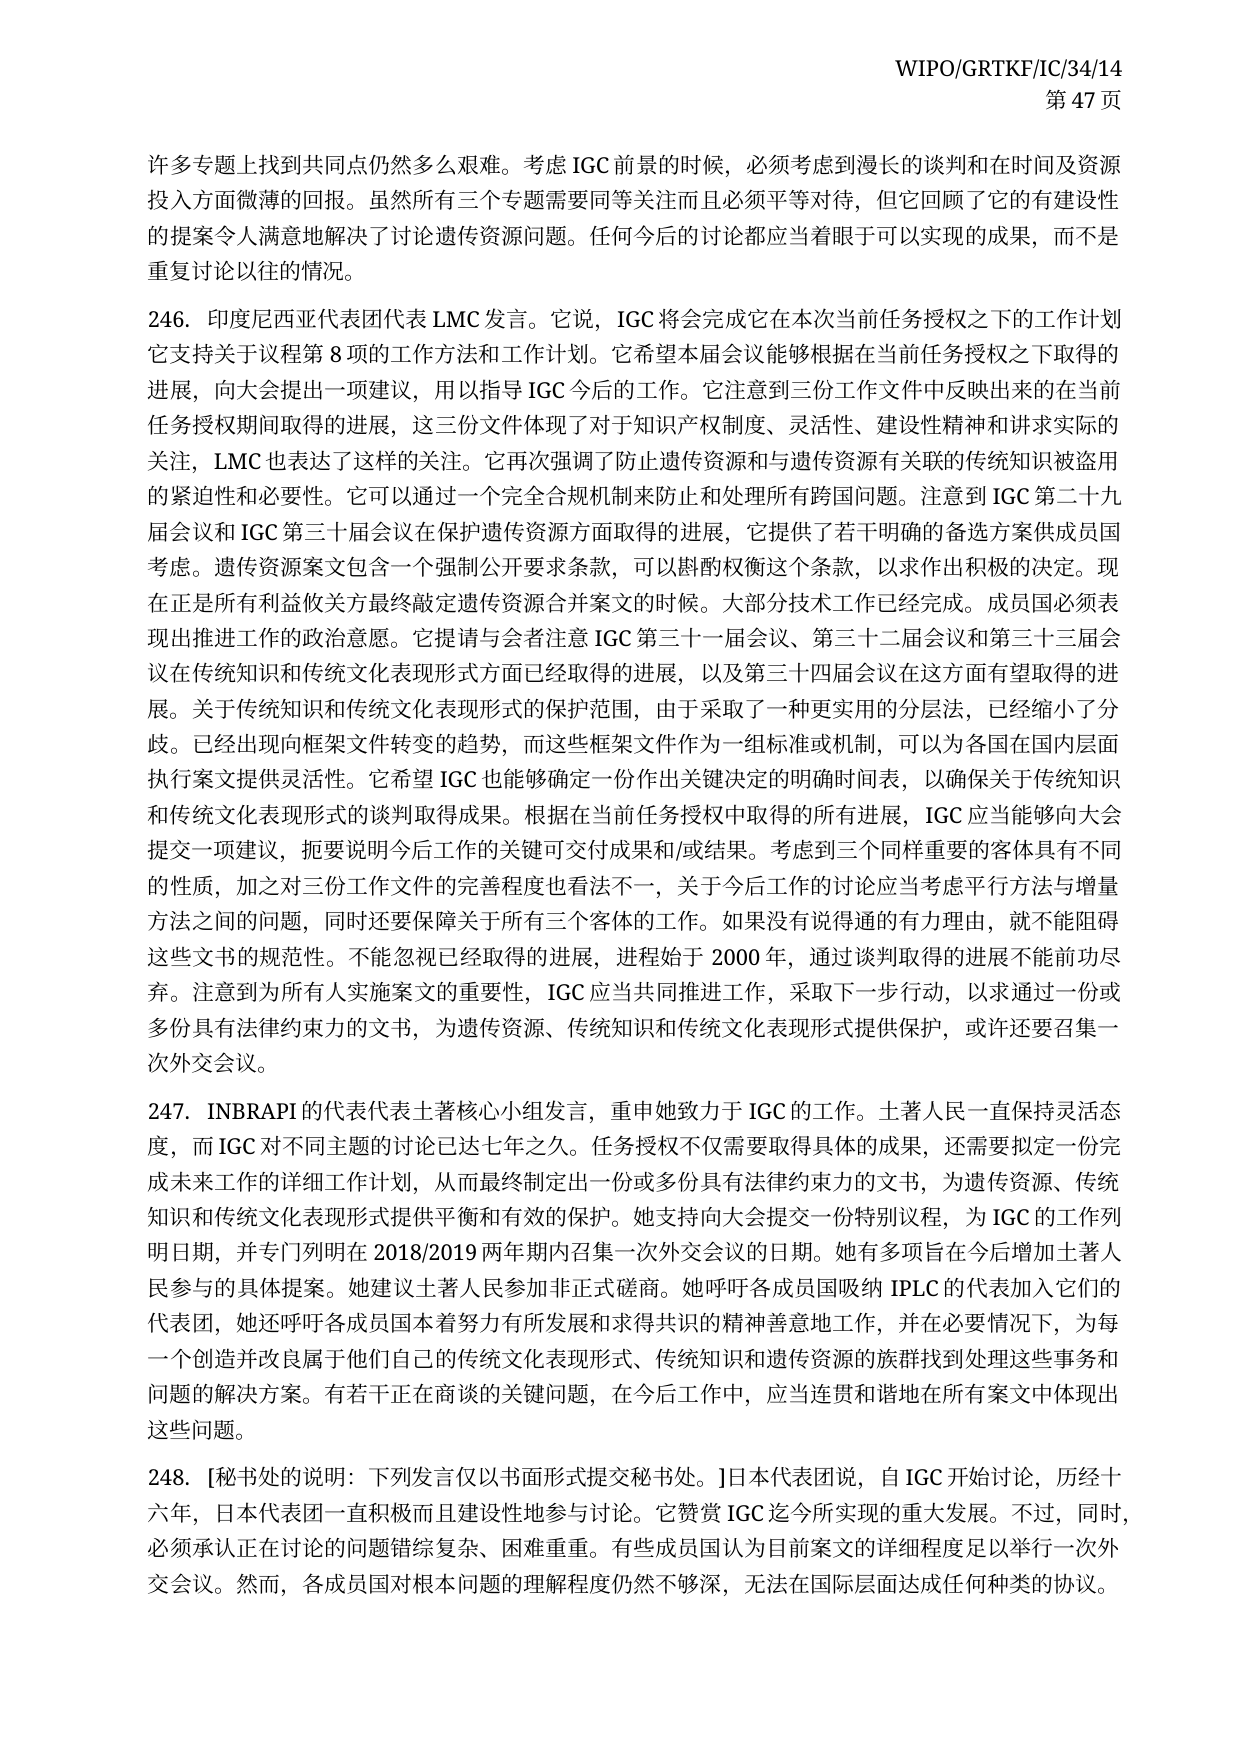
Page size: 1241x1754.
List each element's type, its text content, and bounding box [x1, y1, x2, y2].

list INBRAPI的代表代表土著核心小组发言，重申她致力于IGC的工作。土著人民一直保持灵活态度，而IGC对不同主题的讨论已达七年之久。任务授权不仅需要取得具体的成果，还需要拟定一份完成未来工作的详细工作计划，从而最终制定出一份或多份具有法律约束力的文书，为遗传资源、传统知识和传统文化表现形式提供平衡和有效的保护。她支持向大会提交一份特别议程，为IGC的工作列明日期，并专门列明在2018/2019两年期内召集一次外交会议的日期。她有多项旨在今后增加土著人民参与的具体提案。她建议土著人民参加非正式磋商。她呼吁各成员国吸纳IPLC的代表加入它们的代表团，她还呼吁各成员国本着努力有所发展和求得共识的精神善意地工作，并在必要情况下，为每一个创造并改良属于他们自己的传统文化表现形式、传统知识和遗传资源的族群找到处理这些事务和问题的解决方案。有若干正在商谈的关键问题，在今后工作中，应当连贯和谐地在所有案文中体现出这些问题。 [148, 1090, 1122, 1444]
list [148, 144, 1122, 286]
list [148, 1457, 1122, 1598]
list 印度尼西亚代表团代表LMC发言。它说，IGC将会完成它在本次当前任务授权之下的工作计划。它支持关于议程第8项的工作方法和工作计划。它希望本届会议能够根据在当前任务授权之下取得的进展，向大会提出一项建议，用以指导IGC今后的工作。它注意到三份工作文件中反映出来的在当前任务授权期间取得的进展，这三份文件体现了对于知识产权制度、灵活性、建设性精神和讲求实际的关注，LMC也表达了这样的关注。它再次强调了防止遗传资源和与遗传资源有关联的传统知识被盗用的紧迫性和必要性。它可以通过一个完全合规机制来防止和处理所有跨国问题。注意到IGC第二十九届会议和IGC第三十届会议在保护遗传资源方面取得的进展，它提供了若干明确的备选方案供成员国考虑。遗传资源案文包含一个强制公开要求条款，可以斟酌权衡这个条款，以求作出积极的决定。现在正是所有利益攸关方最终敲定遗传资源合并案文的时候。大部分技术工作已经完成。成员国必须表现出推进工作的政治意愿。它提请与会者注意IGC第三十一届会议、第三十二届会议和第三十三届会议在传统知识和传统文化表现形式方面已经取得的进展，以及第三十四届会议在这方面有望取得的进展。关于传统知识和传统文化表现形式的保护范围，由于采取了一种更实用的分层法，已经缩小了分歧。已经出现向框架文件转变的趋势，而这些框架文件作为一组标准或机制，可以为各国在国内层面执行案文提供灵活性。它希望IGC也能够确定一份作出关键决定的明确时间表，以确保关于传统知识和传统文化表现形式的谈判取得成果。根据在当前任务授权中取得的所有进展，IGC应当能够向大会提交一项建议，扼要说明今后工作的关键可交付成果和/或结果。考虑到三个同样重要的客体具有不同的性质，加之对三份工作文件的完善程度也看法不一，关于今后工作的讨论应当考虑平行方法与增量方法之间的问题，同时还要保障关于所有三个客体的工作。如果没有说得通的有力理由，就不能阻碍这些文书的规范性。不能忽视已经取得的进展，进程始于2000年，通过谈判取得的进展不能前功尽弃。注意到为所有人实施案文的重要性，IGC应当共同推进工作，采取下一步行动，以求通过一份或多份具有法律约束力的文书，为遗传资源、传统知识和传统文化表现形式提供保护，或许还要召集一次外交会议。 [148, 298, 1122, 1078]
